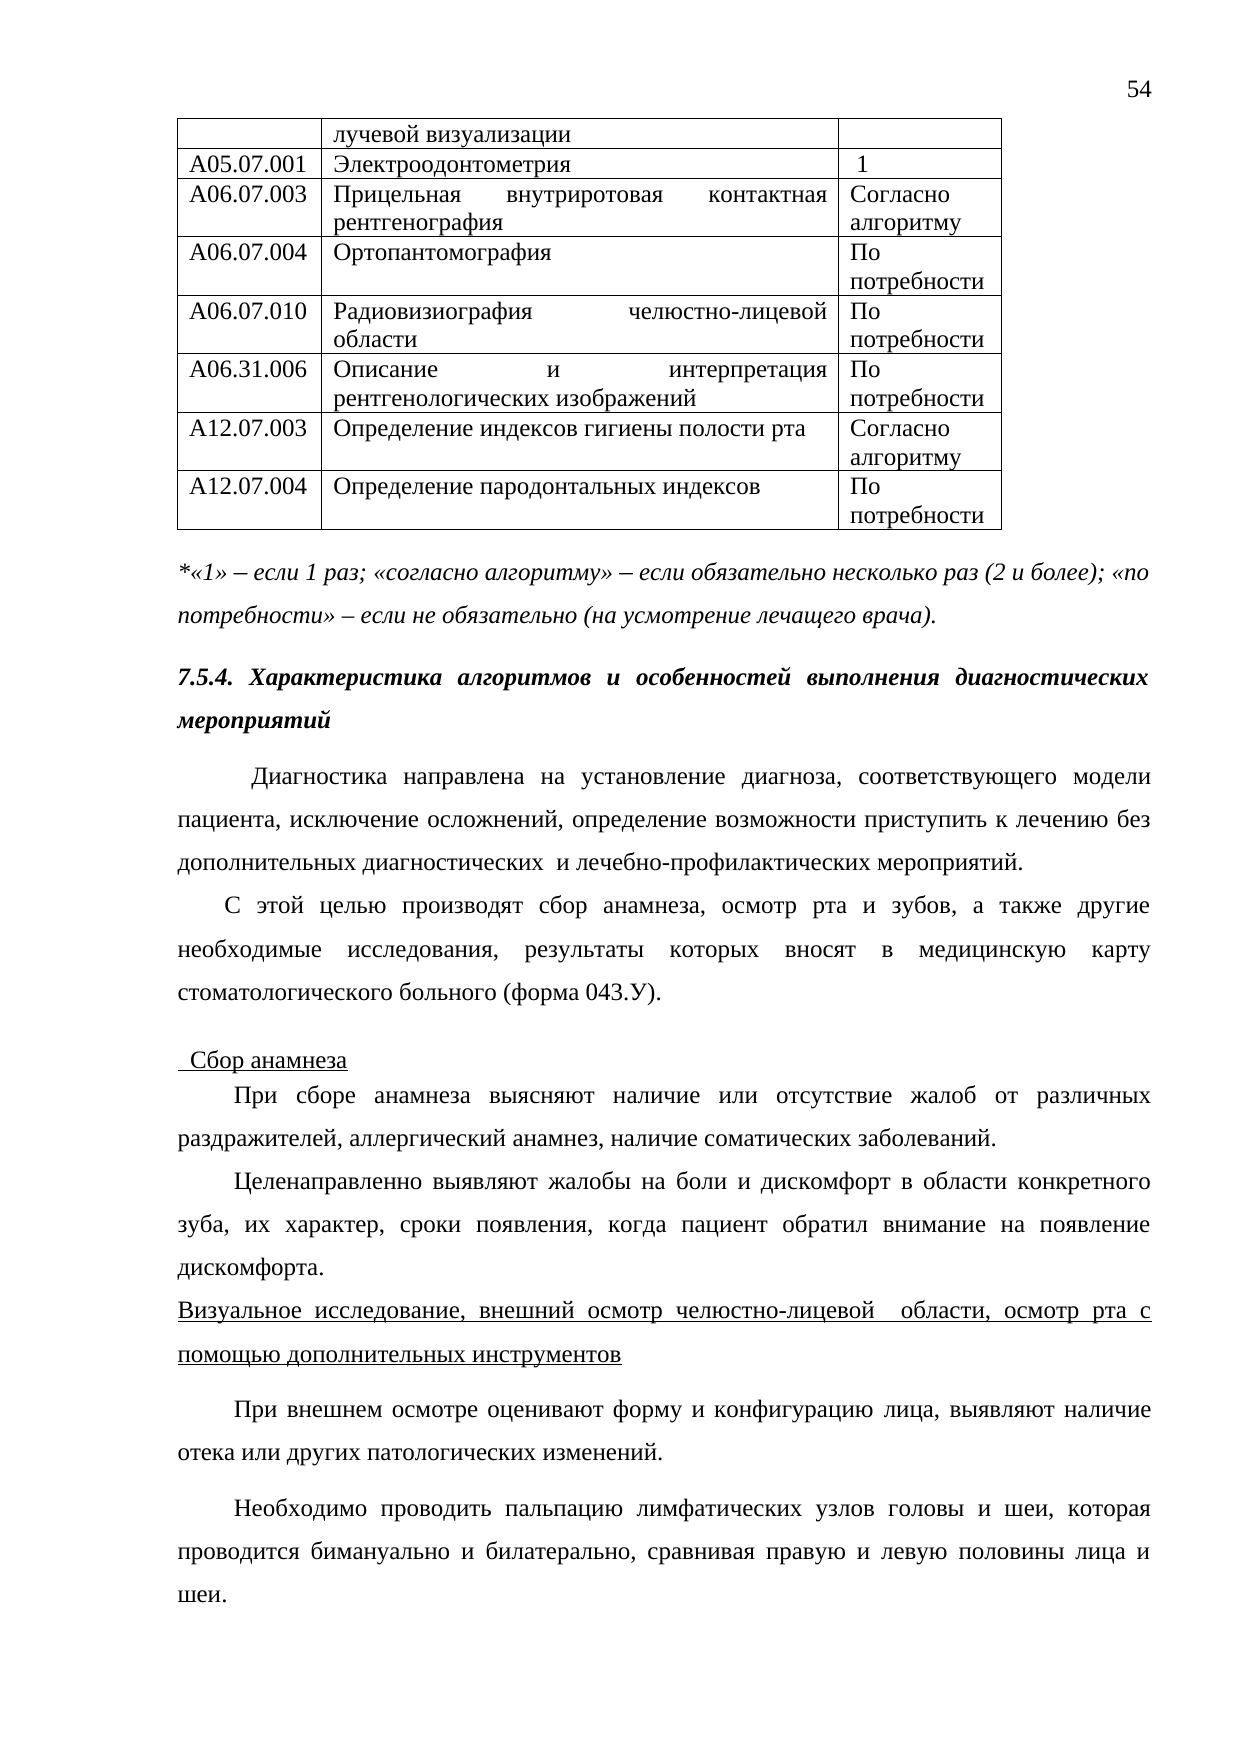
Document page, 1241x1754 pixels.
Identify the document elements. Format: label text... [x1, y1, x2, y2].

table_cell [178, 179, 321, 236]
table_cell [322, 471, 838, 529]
text Целенаправленно выявляют жалобы на боли и дискомфорт в области конкретного зуба, их характер, сроки появления, когда пациент обратил внимание на появление дискомфорта. [177, 1166, 1152, 1281]
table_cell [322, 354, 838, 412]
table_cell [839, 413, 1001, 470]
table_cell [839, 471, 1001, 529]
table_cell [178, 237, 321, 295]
subtitle *«1» – если 1 раз; «согласно алгоритму» – если обязательно несколько раз (2 и более); «по потребности» – если не обязательно (на усмотрение лечащего врача). [177, 555, 1152, 629]
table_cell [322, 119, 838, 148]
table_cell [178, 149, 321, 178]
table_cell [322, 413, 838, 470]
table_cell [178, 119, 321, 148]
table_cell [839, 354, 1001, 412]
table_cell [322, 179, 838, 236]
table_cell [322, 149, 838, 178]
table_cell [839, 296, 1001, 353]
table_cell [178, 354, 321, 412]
text Визуальное исследование, внешний осмотр челюстно-лицевой области, осмотр рта с помощью дополнительных инструментов [177, 1296, 1152, 1321]
text При внешнем осмотре оценивают форму и конфигурацию лица, выявляют наличие отека или других патологических изменений. [177, 1394, 1152, 1466]
text Диагностика направлена на установление диагноза, соответствующего модели пациента, исключение осложнений, определение возможности приступить к лечению без дополнительных диагностических и лечебно-профилактических мероприятий. [177, 761, 1152, 876]
subtitle 7.5.4. Характеристика алгоритмов и особенностей выполнения диагностических мероприятий [177, 662, 1152, 734]
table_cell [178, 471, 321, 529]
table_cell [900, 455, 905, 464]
text С этой целью производят сбор анамнеза, осмотр рта и зубов, а также другие необходимые исследования, результаты которых вносят в медицинскую карту стоматологического больного (форма 043.У). [177, 891, 1152, 1006]
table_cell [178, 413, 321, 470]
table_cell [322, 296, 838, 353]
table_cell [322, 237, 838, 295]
text Необходимо проводить пальпацию лимфатических узлов головы и шеи, которая проводится бимануально и билатерально, сравнивая правую и левую половины лица и шеи. [177, 1493, 1152, 1608]
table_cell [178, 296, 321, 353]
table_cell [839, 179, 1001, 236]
text При сборе анамнеза выясняют наличие или отсутствие жалоб от различных раздражителей, аллергический анамнез, наличие соматических заболеваний. [177, 1080, 1152, 1152]
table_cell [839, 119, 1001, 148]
subtitle Сбор анамнеза [177, 1045, 1152, 1074]
text Визуальное исследование, внешний осмотр челюстно-лицевой области, осмотр рта с помощью дополнительных инструментов [177, 1322, 1152, 1367]
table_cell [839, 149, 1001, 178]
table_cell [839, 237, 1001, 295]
